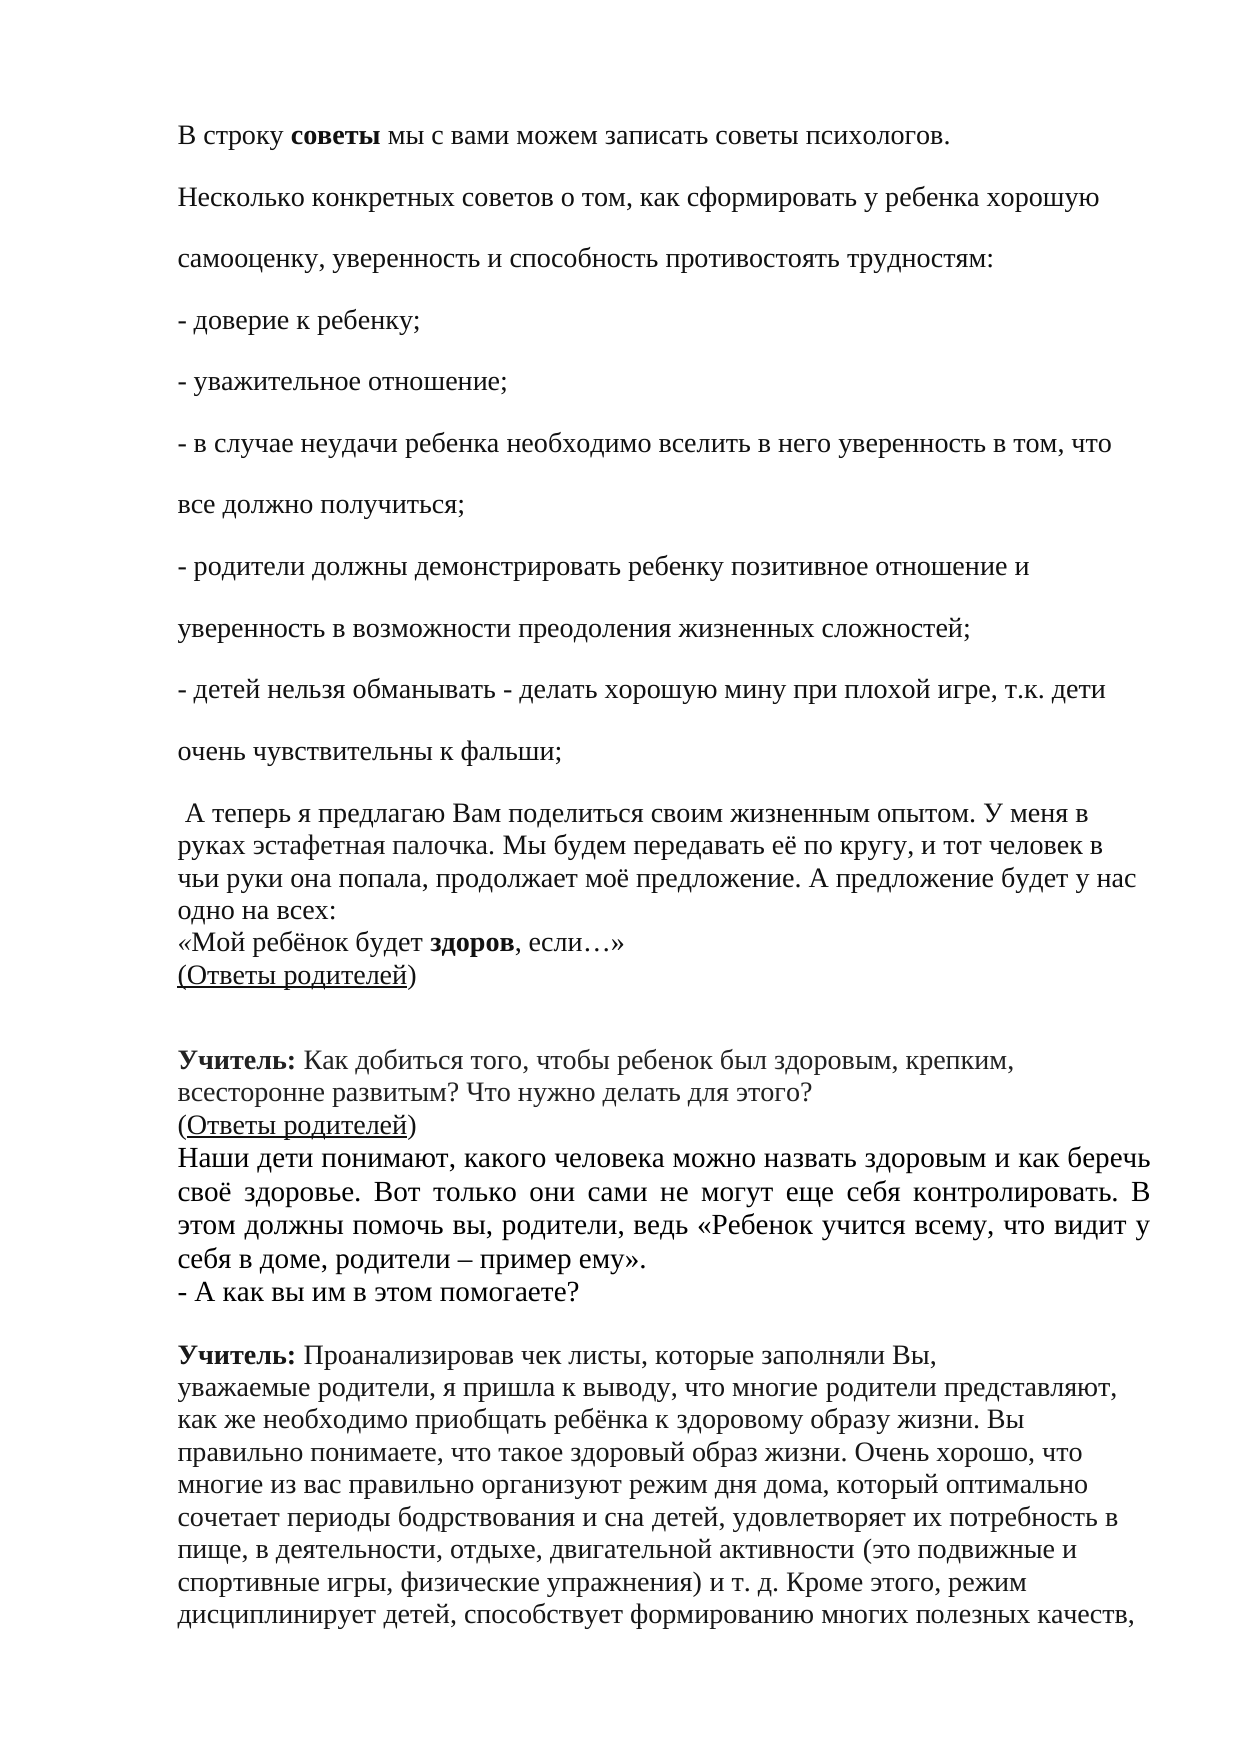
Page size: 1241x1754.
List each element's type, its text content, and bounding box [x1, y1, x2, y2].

text А теперь я предлагаю Вам поделиться своим жизненным опытом. У меня в руках эстафетная палочка. Мы будем передавать её по кругу, и тот человек в чьи руки она попала, продолжает моё предложение. А предложение будет у нас одно на всех: [177, 796, 1152, 926]
text - детей нельзя обманывать - делать хорошую мину при плохой игре, т.к. дети [177, 672, 1152, 704]
text очень чувствительны к фальши; [177, 734, 1152, 766]
text Наши дети понимают, какого человека можно назвать здоровым и как беречь своё здоровье. Вот только они сами не могут еще себя контролировать. В этом должны помочь вы, родители, ведь «Ребенок учится всему, что видит у себя в доме, родители – пример ему». [177, 1140, 1152, 1274]
text Учитель: Как добиться того, чтобы ребенок был здоровым, крепким, всесторонне развитым? Что нужно делать для этого? [177, 1043, 1152, 1108]
text - в случае неудачи ребенка необходимо вселить в него уверенность в том, что [177, 426, 1152, 458]
text Несколько конкретных советов о том, как сформировать у ребенка хорошую [177, 180, 1152, 212]
text В строку советы мы с вами можем записать советы психологов. [177, 118, 1152, 151]
text «Мой ребёнок будет здоров, если…» [177, 926, 1152, 958]
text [177, 1338, 1152, 1629]
text - уважительное отношение; [177, 364, 1152, 397]
text (Ответы родителей) [177, 958, 1152, 990]
text - А как вы им в этом помогаете? [177, 1274, 1152, 1308]
text - родители должны демонстрировать ребенку позитивное отношение и [177, 549, 1152, 581]
text уверенность в возможности преодоления жизненных сложностей; [177, 611, 1152, 643]
text - доверие к ребенку; [177, 303, 1152, 335]
text (Ответы родителей) [177, 1108, 1152, 1140]
text все должно получиться; [177, 487, 1152, 520]
text самооценку, уверенность и способность противостоять трудностям: [177, 241, 1152, 274]
